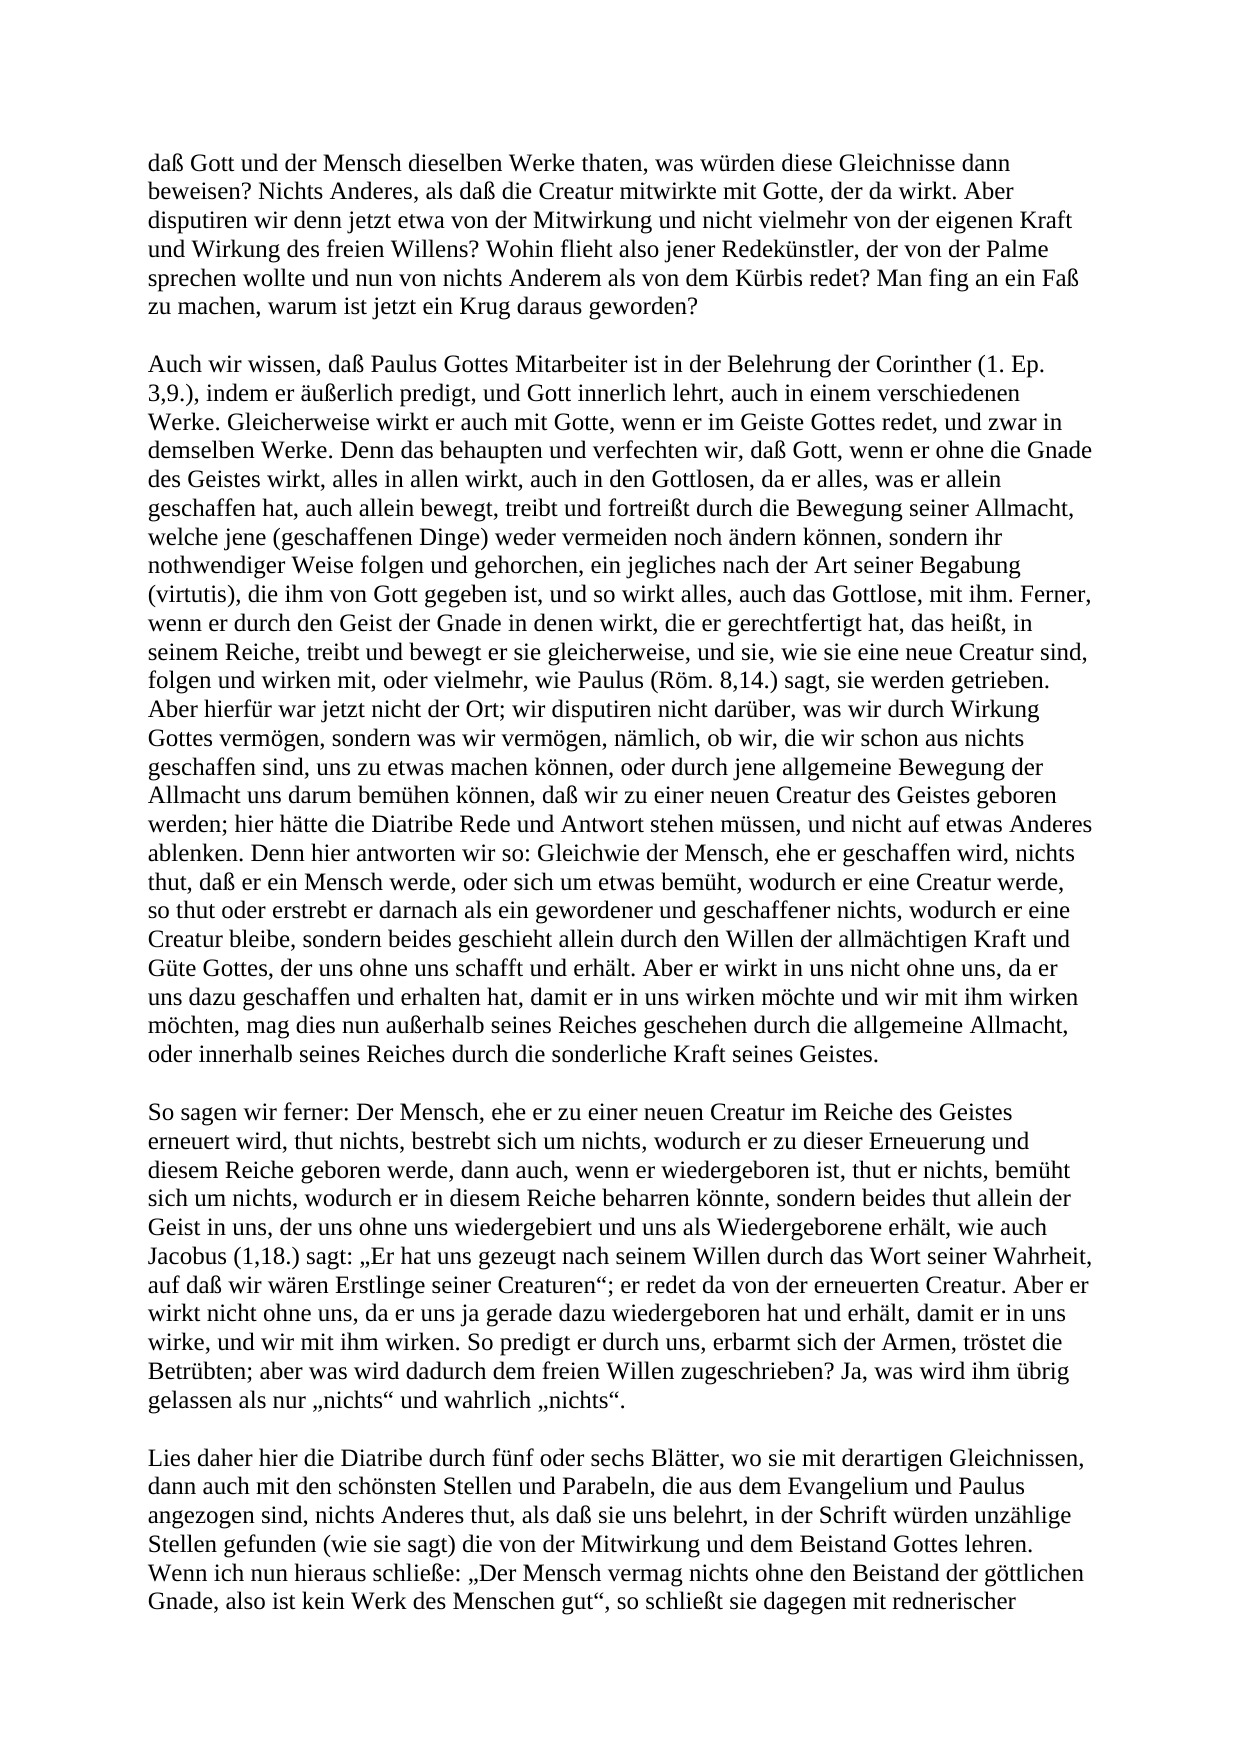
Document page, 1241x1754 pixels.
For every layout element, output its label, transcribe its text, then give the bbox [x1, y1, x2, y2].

text So sagen wir ferner: Der Mensch, ehe er zu einer neuen Creatur im Reiche des Geistes erneuert wird, thut nichts, bestrebt sich um nichts, wodurch er zu dieser Erneuerung und diesem Reiche geboren werde, dann auch, wenn er wiedergeboren ist, thut er nichts, bemüht sich um nichts, wodurch er in diesem Reiche beharren könnte, sondern beides thut allein der Geist in uns, der uns ohne uns wiedergebiert und uns als Wiedergeborene erhält, wie auch Jacobus (1,18.) sagt: „Er hat uns gezeugt nach seinem Willen durch das Wort seiner Wahrheit, auf daß wir wären Erstlinge seiner Creaturen“; er redet da von der erneuerten Creatur. Aber er wirkt nicht ohne uns, da er uns ja gerade dazu wiedergeboren hat und erhält, damit er in uns wirke, und wir mit ihm wirken. So predigt er durch uns, erbarmt sich der Armen, tröstet die Betrübten; aber was wird dadurch dem freien Willen zugeschrieben? Ja, was wird ihm übrig gelassen als nur „nichts“ und wahrlich „nichts“. [148, 1097, 1093, 1413]
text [148, 1443, 1093, 1615]
text Auch wir wissen, daß Paulus Gottes Mitarbeiter ist in der Belehrung der Corinther (1. Ep. 3,9.), indem er äußerlich predigt, und Gott innerlich lehrt, auch in einem verschiedenen Werke. Gleicherweise wirkt er auch mit Gotte, wenn er im Geiste Gottes redet, und zwar in demselben Werke. Denn das behaupten und verfechten wir, daß Gott, wenn er ohne die Gnade des Geistes wirkt, alles in allen wirkt, auch in den Gottlosen, da er alles, was er allein geschaffen hat, auch allein bewegt, treibt und fortreißt durch die Bewegung seiner Allmacht, welche jene (geschaffenen Dinge) weder vermeiden noch ändern können, sondern ihr nothwendiger Weise folgen und gehorchen, ein jegliches nach der Art seiner Begabung (virtutis), die ihm von Gott gegeben ist, und so wirkt alles, auch das Gottlose, mit ihm. Ferner, wenn er durch den Geist der Gnade in denen wirkt, die er gerechtfertigt hat, das heißt, in seinem Reiche, treibt und bewegt er sie gleicherweise, und sie, wie sie eine neue Creatur sind, folgen und wirken mit, oder vielmehr, wie Paulus (Röm. 8,14.) sagt, sie werden getrieben. Aber hierfür war jetzt nicht der Ort; wir disputiren nicht darüber, was wir durch Wirkung Gottes vermögen, sondern was wir vermögen, nämlich, ob wir, die wir schon aus nichts geschaffen sind, uns zu etwas machen können, oder durch jene allgemeine Bewegung der Allmacht uns darum bemühen können, daß wir zu einer neuen Creatur des Geistes geboren werden; hier hätte die Diatribe Rede und Antwort stehen müssen, und nicht auf etwas Anderes ablenken. Denn hier antworten wir so: Gleichwie der Mensch, ehe er geschaffen wird, nichts thut, daß er ein Mensch werde, oder sich um etwas bemüht, wodurch er eine Creatur werde, so thut oder erstrebt er darnach als ein gewordener und geschaffener nichts, wodurch er eine Creatur bleibe, sondern beides geschieht allein durch den Willen der allmächtigen Kraft und Güte Gottes, der uns ohne uns schafft und erhält. Aber er wirkt in uns nicht ohne uns, da er uns dazu geschaffen und erhalten hat, damit er in uns wirken möchte und wir mit ihm wirken möchten, mag dies nun außerhalb seines Reiches geschehen durch die allgemeine Allmacht, oder innerhalb seines Reiches durch die sonderliche Kraft seines Geistes. [148, 349, 1093, 1068]
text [148, 148, 1093, 320]
